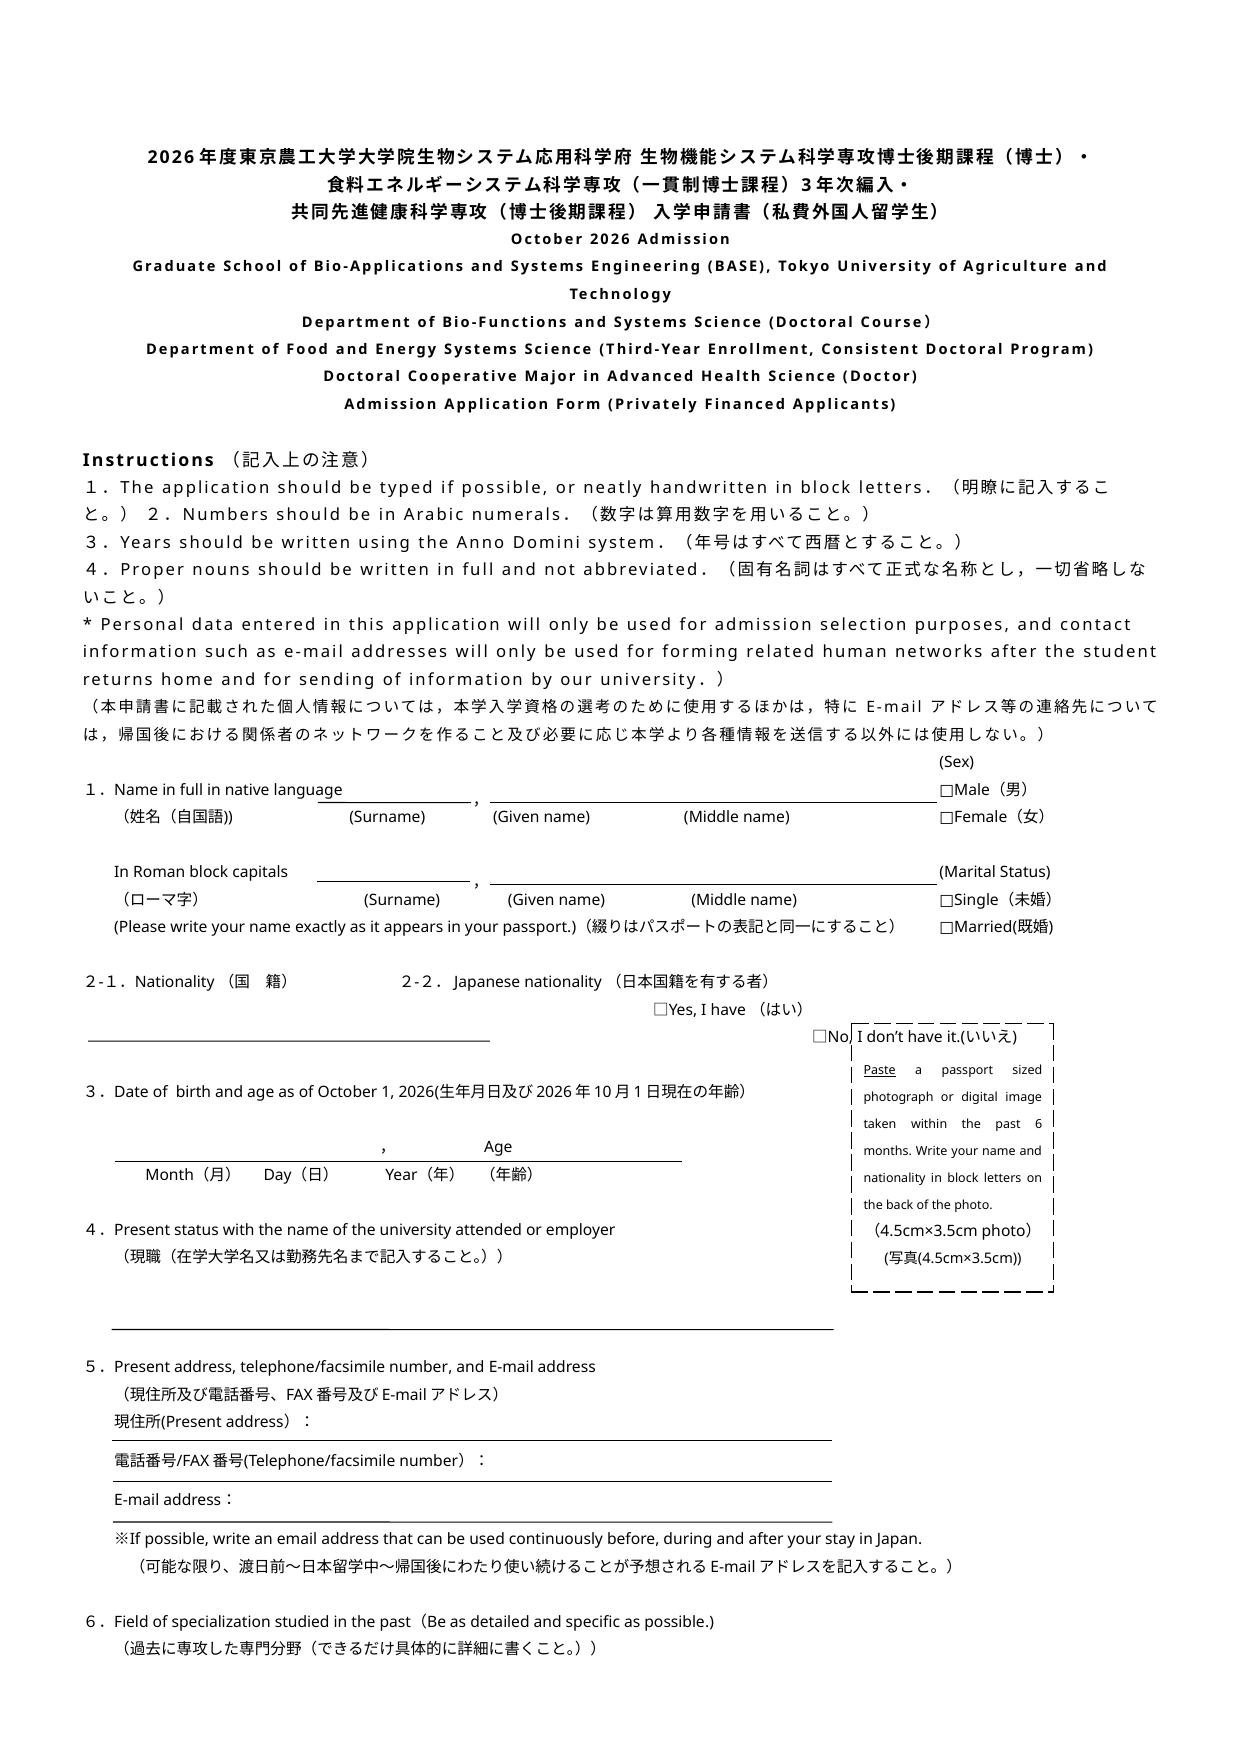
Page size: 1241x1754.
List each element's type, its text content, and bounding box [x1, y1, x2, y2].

text Month（月） Day（日） Year（年） （年齢） [83, 1160, 1157, 1187]
text 現住所(Present address）： [83, 1407, 1157, 1435]
text Admission Application Form (Privately Financed Applicants) [83, 390, 1157, 417]
text ３．Years should be written using the Anno Domini system．（年号はすべて西暦とすること。） [83, 527, 1157, 555]
text (Sex) [83, 747, 1157, 775]
text ６．Field of specialization studied in the past（Be as detailed and specific as possible.) [83, 1606, 1157, 1634]
text Instructions （記入上の注意） [83, 445, 1157, 472]
text In Roman block capitals (Marital Status) [83, 857, 1157, 885]
text ， Age [83, 1132, 1157, 1160]
text Doctoral Cooperative Major in Advanced Health Science (Doctor) [83, 362, 1157, 390]
text ※If possible, write an email address that can be used continuously before, during and after your stay in Japan. [83, 1524, 1157, 1551]
text ５．Present address, telephone/facsimile number, and E-mail address [83, 1352, 1157, 1380]
text 電話番号/FAX番号(Telephone/facsimile number）： [83, 1446, 1157, 1474]
text （過去に専攻した専門分野（できるだけ具体的に詳細に書くこと｡）） [83, 1634, 1157, 1661]
text （ローマ字） (Surname) (Given name) (Middle name) □Single（未婚） [83, 885, 1157, 912]
text ４．Present status with the name of the university attended or employer [83, 1215, 1157, 1242]
text Department of Bio-Functions and Systems Science (Doctoral Course） [83, 307, 1157, 335]
text Graduate School of Bio-Applications and Systems Engineering (BASE), Tokyo University of Agriculture and Technology [83, 252, 1157, 307]
text (Please write your name exactly as it appears in your passport.)（綴りはパスポートの表記と同一にすること） □Married(既婚) [83, 912, 1157, 940]
text Department of Food and Energy Systems Science (Third-Year Enrollment, Consistent Doctoral Program) [83, 335, 1157, 362]
text □Yes, I have （はい） [83, 995, 1157, 1022]
text * Personal data entered in this application will only be used for admission selection purposes, and contact information such as e-mail addresses will only be used for forming related human networks after the student returns home and for sending of information by our university．） [83, 610, 1157, 692]
text E-mail address： [83, 1485, 1157, 1513]
text （姓名（自国語)) (Surname) (Given name) (Middle name) □Female（女） [83, 802, 1157, 830]
text 2026年度東京農工大学大学院生物システム応用科学府 生物機能システム科学専攻博士後期課程（博士）・ [83, 142, 1157, 170]
text 共同先進健康科学専攻（博士後期課程） 入学申請書（私費外国人留学生） [83, 197, 1157, 225]
text ３．Date of birth and age as of October 1, 2026(生年月日及び2026年10月1日現在の年齢） [83, 1077, 1157, 1105]
text ２-１．Nationality （国 籍） ２-２． Japanese nationality （日本国籍を有する者） [83, 967, 1157, 995]
text ４．Proper nouns should be written in full and not abbreviated．（固有名詞はすべて正式な名称とし，一切省略しないこと。） [83, 555, 1157, 610]
text １．The application should be typed if possible, or neatly handwritten in block letters．（明瞭に記入すること。） ２．Numbers should be in Arabic numerals．（数字は算用数字を用いること。） [83, 472, 1157, 527]
text １．Name in full in native language □Male（男） [83, 775, 1157, 802]
text October 2026 Admission [83, 225, 1157, 252]
text □No, I don’t have it.(いいえ) [83, 1022, 1157, 1050]
text （本申請書に記載された個人情報については，本学入学資格の選考のために使用するほかは，特に E-mail アドレス等の連絡先については，帰国後における関係者のネットワークを作ること及び必要に応じ本学より各種情報を送信する以外には使用しない。） [83, 692, 1157, 747]
text （現住所及び電話番号、FAX番号及びE-mailアドレス） [83, 1380, 1157, 1407]
text （可能な限り、渡日前～日本留学中～帰国後にわたり使い続けることが予想されるE-mailアドレスを記入すること。） [83, 1551, 1157, 1579]
text （現職（在学大学名又は勤務先名まで記入すること｡）） [83, 1242, 1157, 1270]
text 食料エネルギーシステム科学専攻（一貫制博士課程）3年次編入・ [83, 170, 1157, 197]
